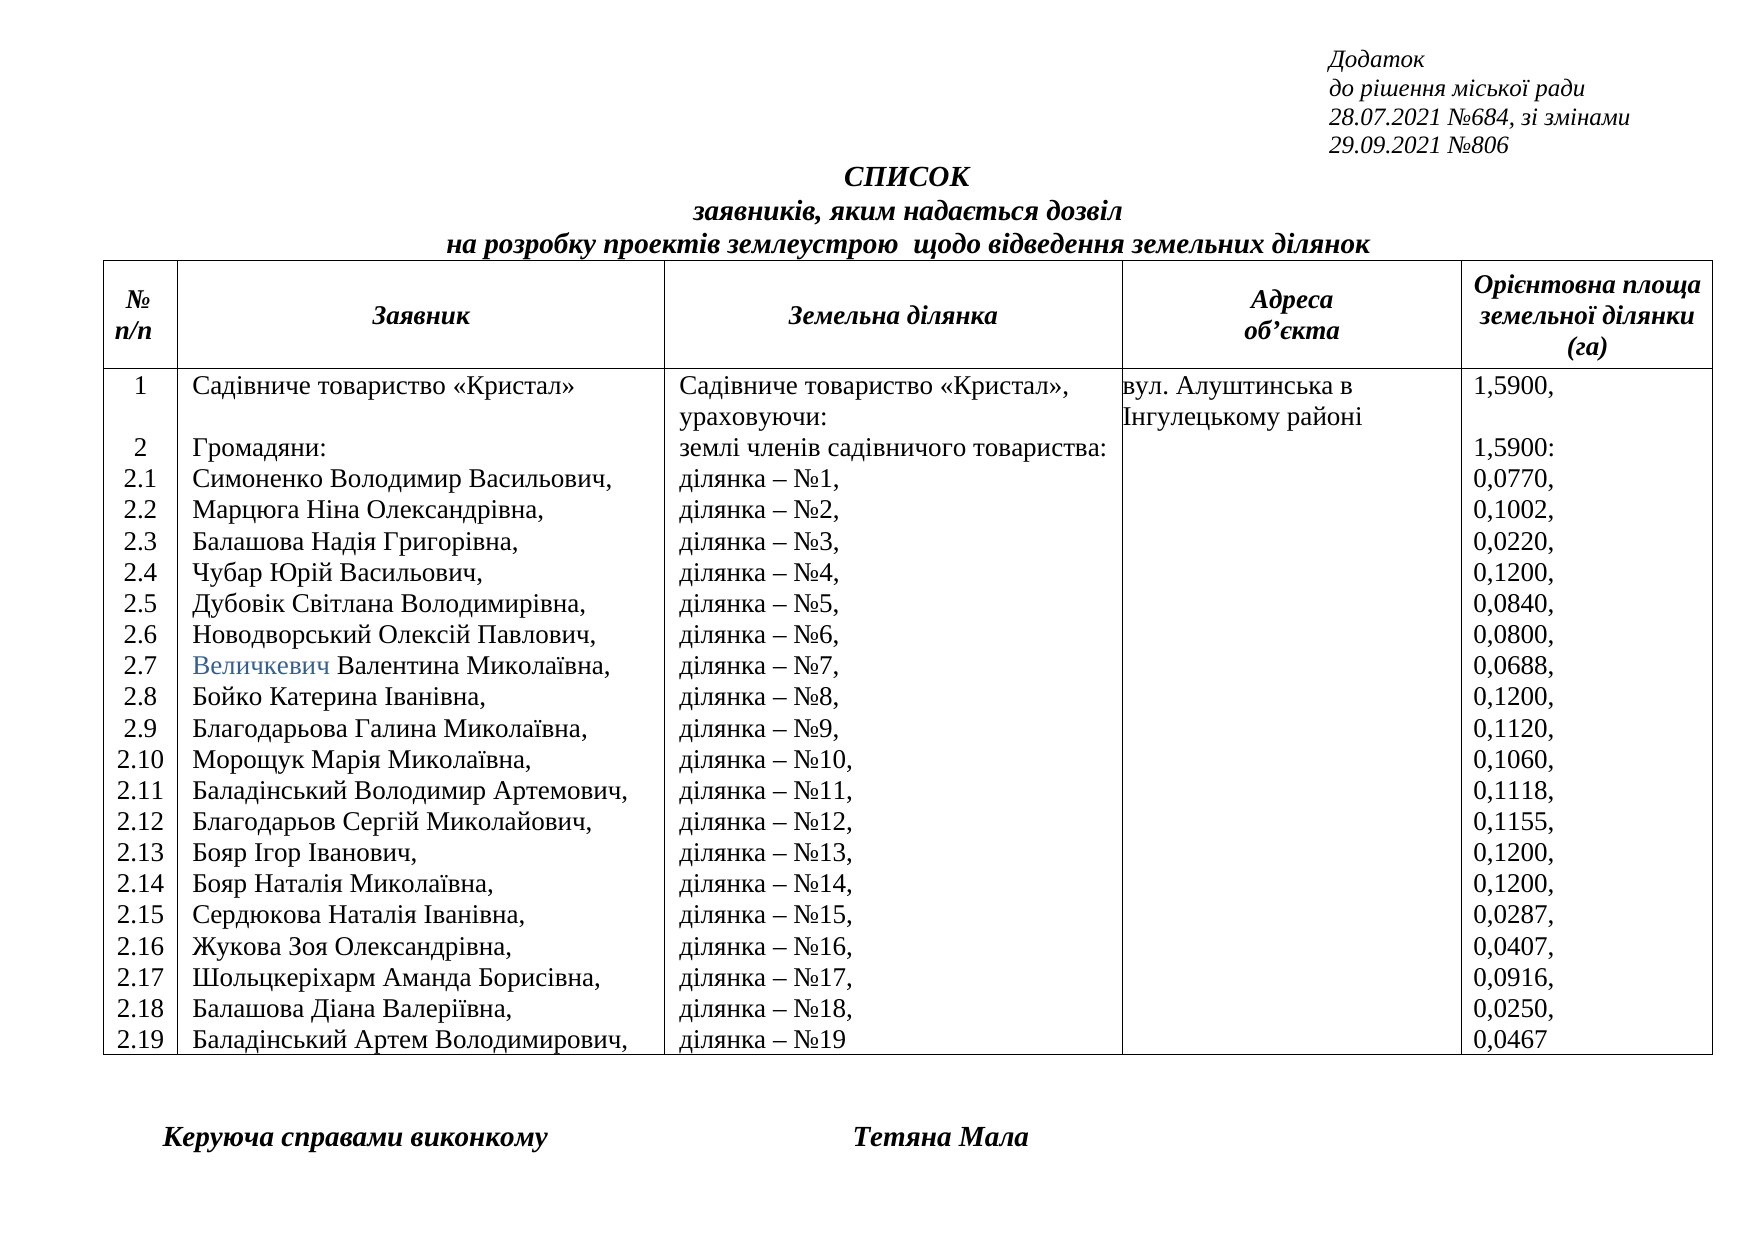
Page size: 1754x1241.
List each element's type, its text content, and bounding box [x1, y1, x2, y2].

text 29.09.2021 №806 [177, 131, 1636, 159]
table_cell 1,5900, 1,5900: 0,0770, 0,1002, 0,0220, 0,1200, 0,0840, 0,0800, 0,0688, 0,1200, 0,1120, 0,1060, 0,1118, 0,1155, 0,1200, 0,1200, 0,0287, 0,0407, 0,0916, 0,0250, 0,0467 [1462, 369, 1712, 1054]
table_header Заявник [178, 261, 664, 368]
text на розробку проектів землеустрою щодо відведення земельних ділянок [103, 226, 1713, 260]
text до рішення міської ради [916, 73, 1636, 102]
text заявників, яким надається дозвіл [103, 193, 1713, 226]
text Додаток [177, 44, 1636, 73]
table_header № п/п [104, 261, 177, 368]
table_cell Садівниче товариство «Кристал», ураховуючи: землі членів садівничого товариства: ділянка – №1, ділянка – №2, ділянка – №3, ділянка – №4, ділянка – №5, ділянка – №6, ділянка – №7, ділянка – №8, ділянка – №9, ділянка – №10, ділянка – №11, ділянка – №12, ділянка – №13, ділянка – №14, ділянка – №15, ділянка – №16, ділянка – №17, ділянка – №18, ділянка – №19 [665, 369, 1122, 1054]
table_header Орієнтовна площа земельної ділянки (га) [1462, 261, 1712, 368]
table_header Адреса об’єкта [1123, 261, 1461, 368]
text 28.07.2021 №684, зі змінами [177, 102, 1636, 131]
table_cell Садівниче товариство «Кристал» Громадяни: Симоненко Володимир Васильович, Марцюга Ніна Олександрівна, Балашова Надія Григорівна, Чубар Юрій Васильович, Дубовік Світлана Володимирівна, Новодворський Олексій Павлович, Величкевич Валентина Миколаївна, Бойко Катерина Іванівна, Благодарьова Галина Миколаївна, Морощук Марія Миколаївна, Баладінський Володимир Артемович, Благодарьов Сергій Миколайович, Бояр Ігор Іванович, Бояр Наталія Миколаївна, Сердюкова Наталія Іванівна, Жукова Зоя Олександрівна, Шольцкеріхарм Аманда Борисівна, Балашова Діана Валеріївна, Баладінський Артем Володимирович, [178, 369, 664, 1054]
text Керуюча справами виконкому Тетяна Мала [162, 1122, 1636, 1153]
text СПИСОК [177, 159, 1636, 193]
table_cell вул. Алуштинська в Інгулецькому районі [1123, 369, 1461, 1054]
table_header Земельна ділянка [665, 261, 1122, 368]
table_cell 1 2 2.1 2.2 2.3 2.4 2.5 2.6 2.7 2.8 2.9 2.10 2.11 2.12 2.13 2.14 2.15 2.16 2.172.18 2.19 [104, 369, 177, 1054]
